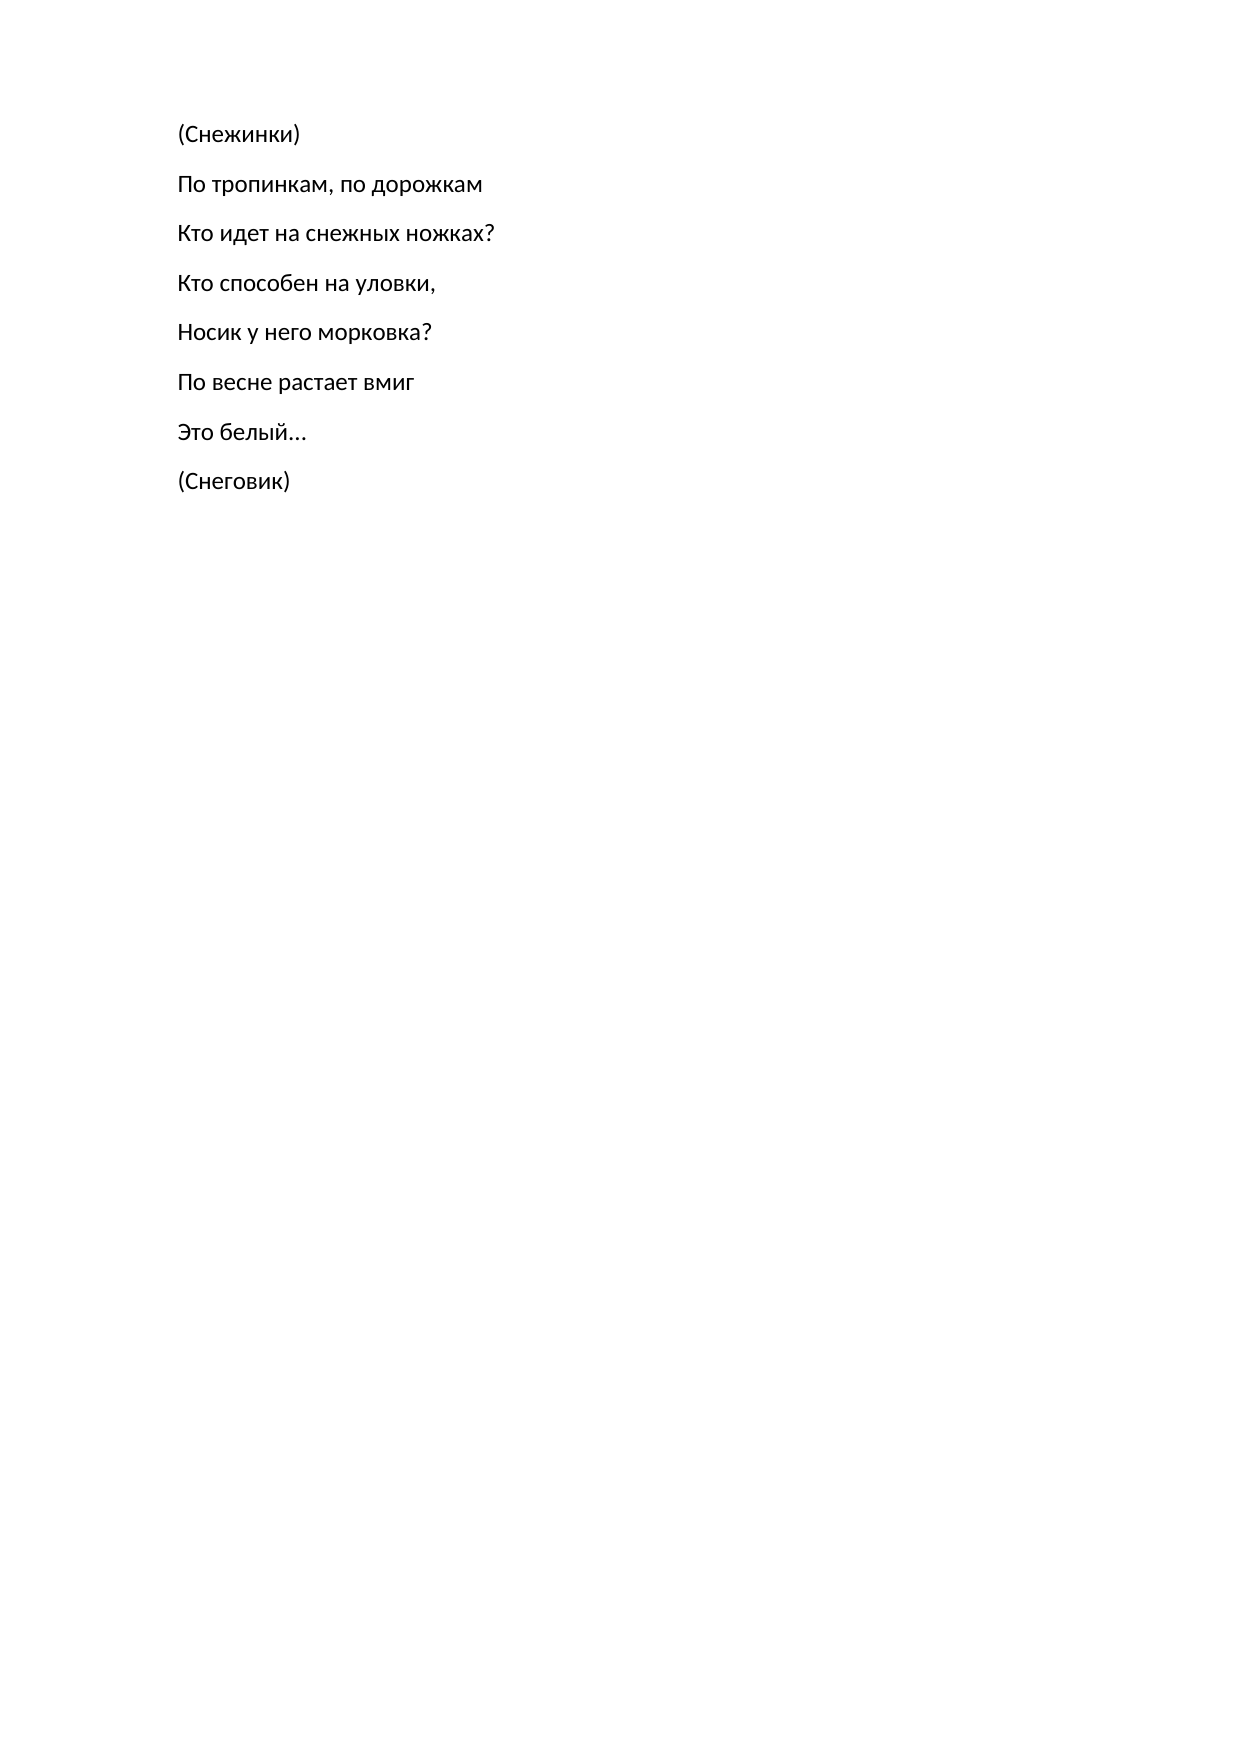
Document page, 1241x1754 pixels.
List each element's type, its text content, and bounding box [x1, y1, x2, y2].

text Это белый... [177, 416, 1152, 446]
text (Снеговик) [177, 465, 1152, 496]
text Носик у него морковка? [177, 316, 1152, 347]
text Кто идет на снежных ножках? [177, 217, 1152, 248]
text По весне растает вмиг [177, 366, 1152, 397]
text (Снежинки) [177, 118, 1152, 149]
text Кто способен на уловки, [177, 267, 1152, 297]
text По тропинкам, по дорожкам [177, 168, 1152, 198]
